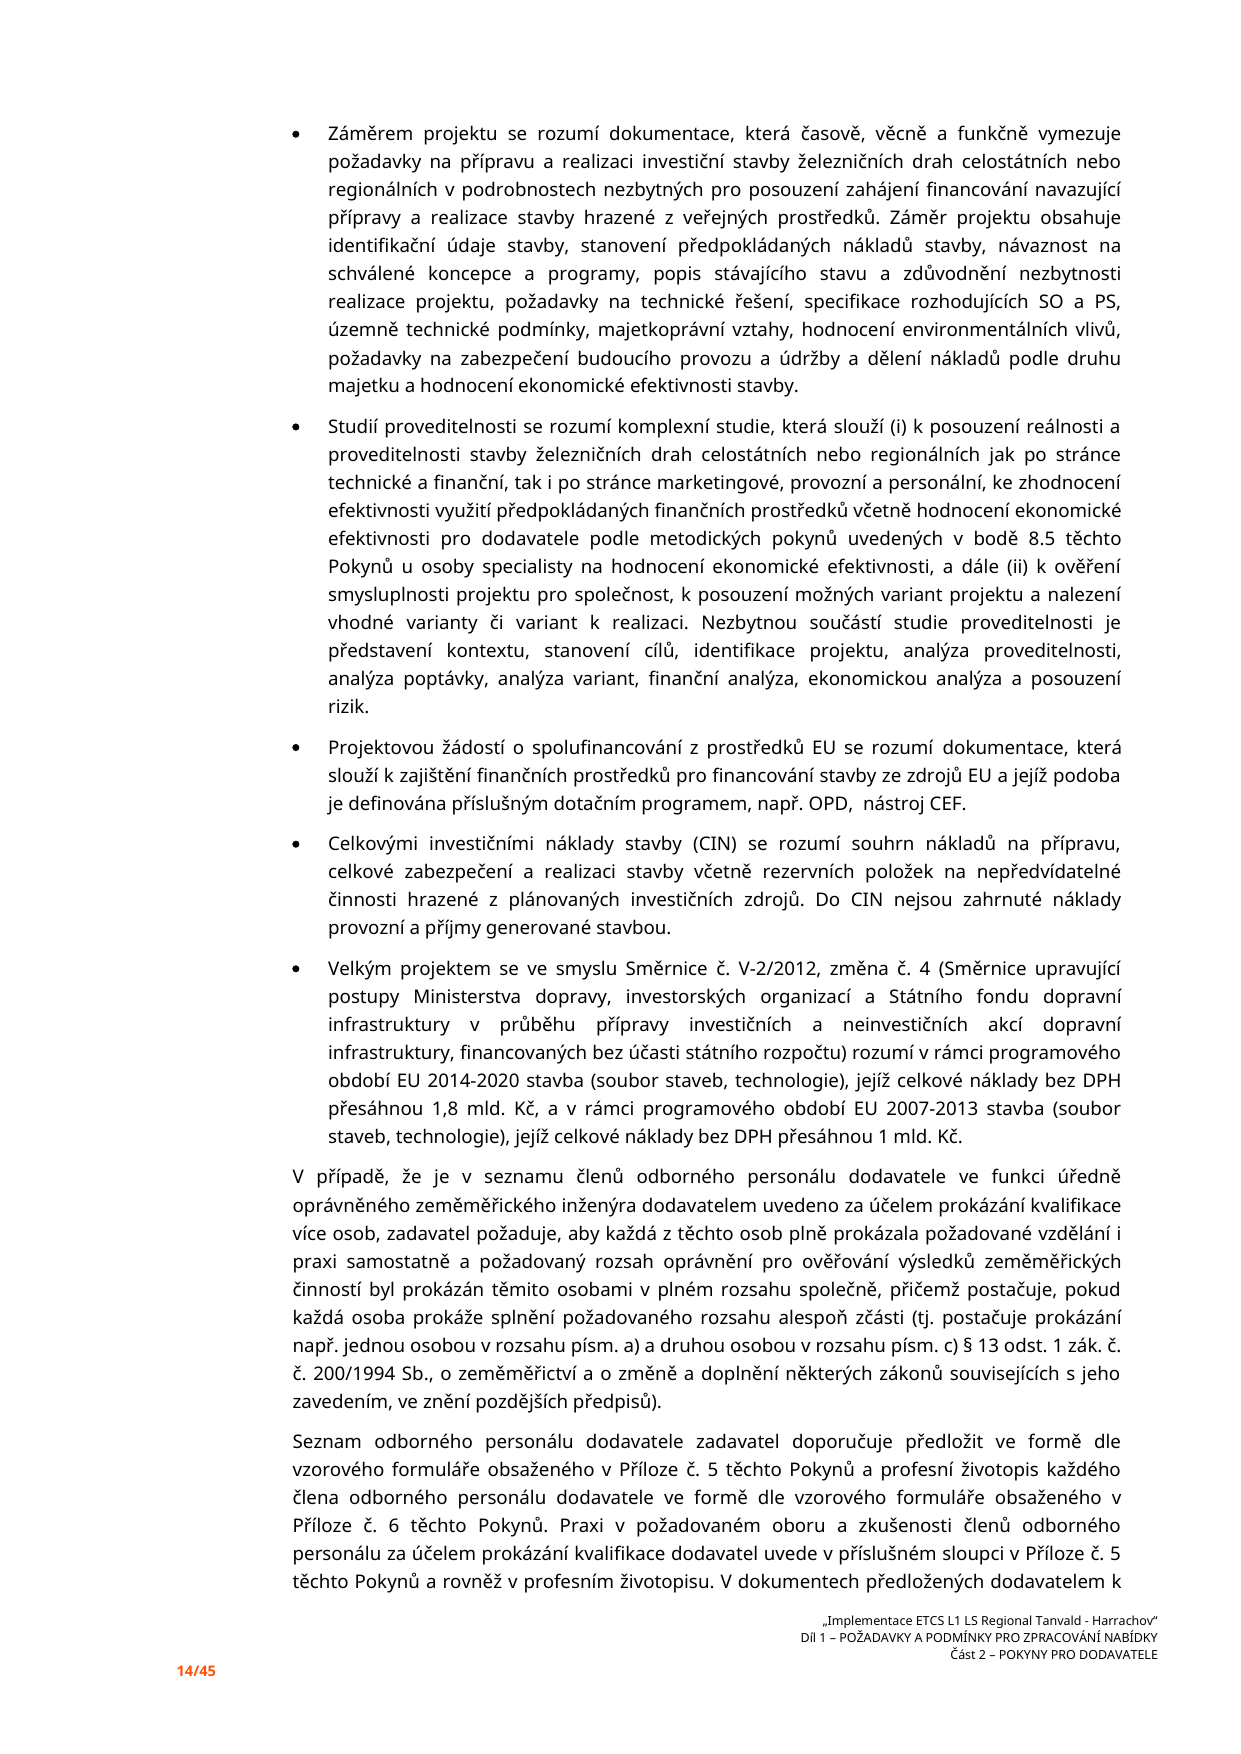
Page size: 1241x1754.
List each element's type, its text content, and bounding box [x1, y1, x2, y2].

text Studií proveditelnosti se rozumí komplexní studie, která slouží (i) k posouzení reálnosti a proveditelnosti stavby železničních drah celostátních nebo regionálních jak po stránce technické a finanční, tak i po stránce marketingové, provozní a personální, ke zhodnocení efektivnosti využití předpokládaných finančních prostředků včetně hodnocení ekonomické efektivnosti pro dodavatele podle metodických pokynů uvedených v bodě 8.5 těchto Pokynů u osoby specialisty na hodnocení ekonomické efektivnosti, a dále (ii) k ověření smysluplnosti projektu pro společnost, k posouzení možných variant projektu a nalezení vhodné varianty či variant k realizaci. Nezbytnou součástí studie proveditelnosti je představení kontextu, stanovení cílů, identifikace projektu, analýza proveditelnosti, analýza poptávky, analýza variant, finanční analýza, ekonomickou analýza a posouzení rizik. [292, 413, 1122, 719]
text Záměrem projektu se rozumí dokumentace, která časově, věcně a funkčně vymezuje požadavky na přípravu a realizaci investiční stavby železničních drah celostátních nebo regionálních v podrobnostech nezbytných pro posouzení zahájení financování navazující přípravy a realizace stavby hrazené z veřejných prostředků. Záměr projektu obsahuje identifikační údaje stavby, stanovení předpokládaných nákladů stavby, návaznost na schválené koncepce a programy, popis stávajícího stavu a zdůvodnění nezbytnosti realizace projektu, požadavky na technické řešení, specifikace rozhodujících SO a PS, územně technické podmínky, majetkoprávní vztahy, hodnocení environmentálních vlivů, požadavky na zabezpečení budoucího provozu a údržby a dělení nákladů podle druhu majetku a hodnocení ekonomické efektivnosti stavby. [292, 121, 1122, 398]
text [292, 1428, 1122, 1594]
text Celkovými investičními náklady stavby (CIN) se rozumí souhrn nákladů na přípravu, celkové zabezpečení a realizaci stavby včetně rezervních položek na nepředvídatelné činnosti hrazené z plánovaných investičních zdrojů. Do CIN nejsou zahrnuté náklady provozní a příjmy generované stavbou. [292, 831, 1122, 940]
text Projektovou žádostí o spolufinancování z prostředků EU se rozumí dokumentace, která slouží k zajištění finančních prostředků pro financování stavby ze zdrojů EU a jejíž podoba je definována příslušným dotačním programem, např. OPD, nástroj CEF. [292, 734, 1122, 816]
text Velkým projektem se ve smyslu Směrnice č. V-2/2012, změna č. 4 (Směrnice upravující postupy Ministerstva dopravy, investorských organizací a Státního fondu dopravní infrastruktury v průběhu přípravy investičních a neinvestičních akcí dopravní infrastruktury, financovaných bez účasti státního rozpočtu) rozumí v rámci programového období EU 2014-2020 stavba (soubor staveb, technologie), jejíž celkové náklady bez DPH přesáhnou 1,8 mld. Kč, a v rámci programového období EU 2007-2013 stavba (soubor staveb, technologie), jejíž celkové náklady bez DPH přesáhnou 1 mld. Kč. [292, 955, 1122, 1149]
text V případě, že je v seznamu členů odborného personálu dodavatele ve funkci úředně oprávněného zeměměřického inženýra dodavatelem uvedeno za účelem prokázání kvalifikace více osob, zadavatel požaduje, aby každá z těchto osob plně prokázala požadované vzdělání i praxi samostatně a požadovaný rozsah oprávnění pro ověřování výsledků zeměměřických činností byl prokázán těmito osobami v plném rozsahu společně, přičemž postačuje, pokud každá osoba prokáže splnění požadovaného rozsahu alespoň zčásti (tj. postačuje prokázání např. jednou osobou v rozsahu písm. a) a druhou osobou v rozsahu písm. c) § 13 odst. 1 zák. č. č. 200/1994 Sb., o zeměměřictví a o změně a doplnění některých zákonů souvisejících s jeho zavedením, ve znění pozdějších předpisů). [292, 1164, 1122, 1413]
